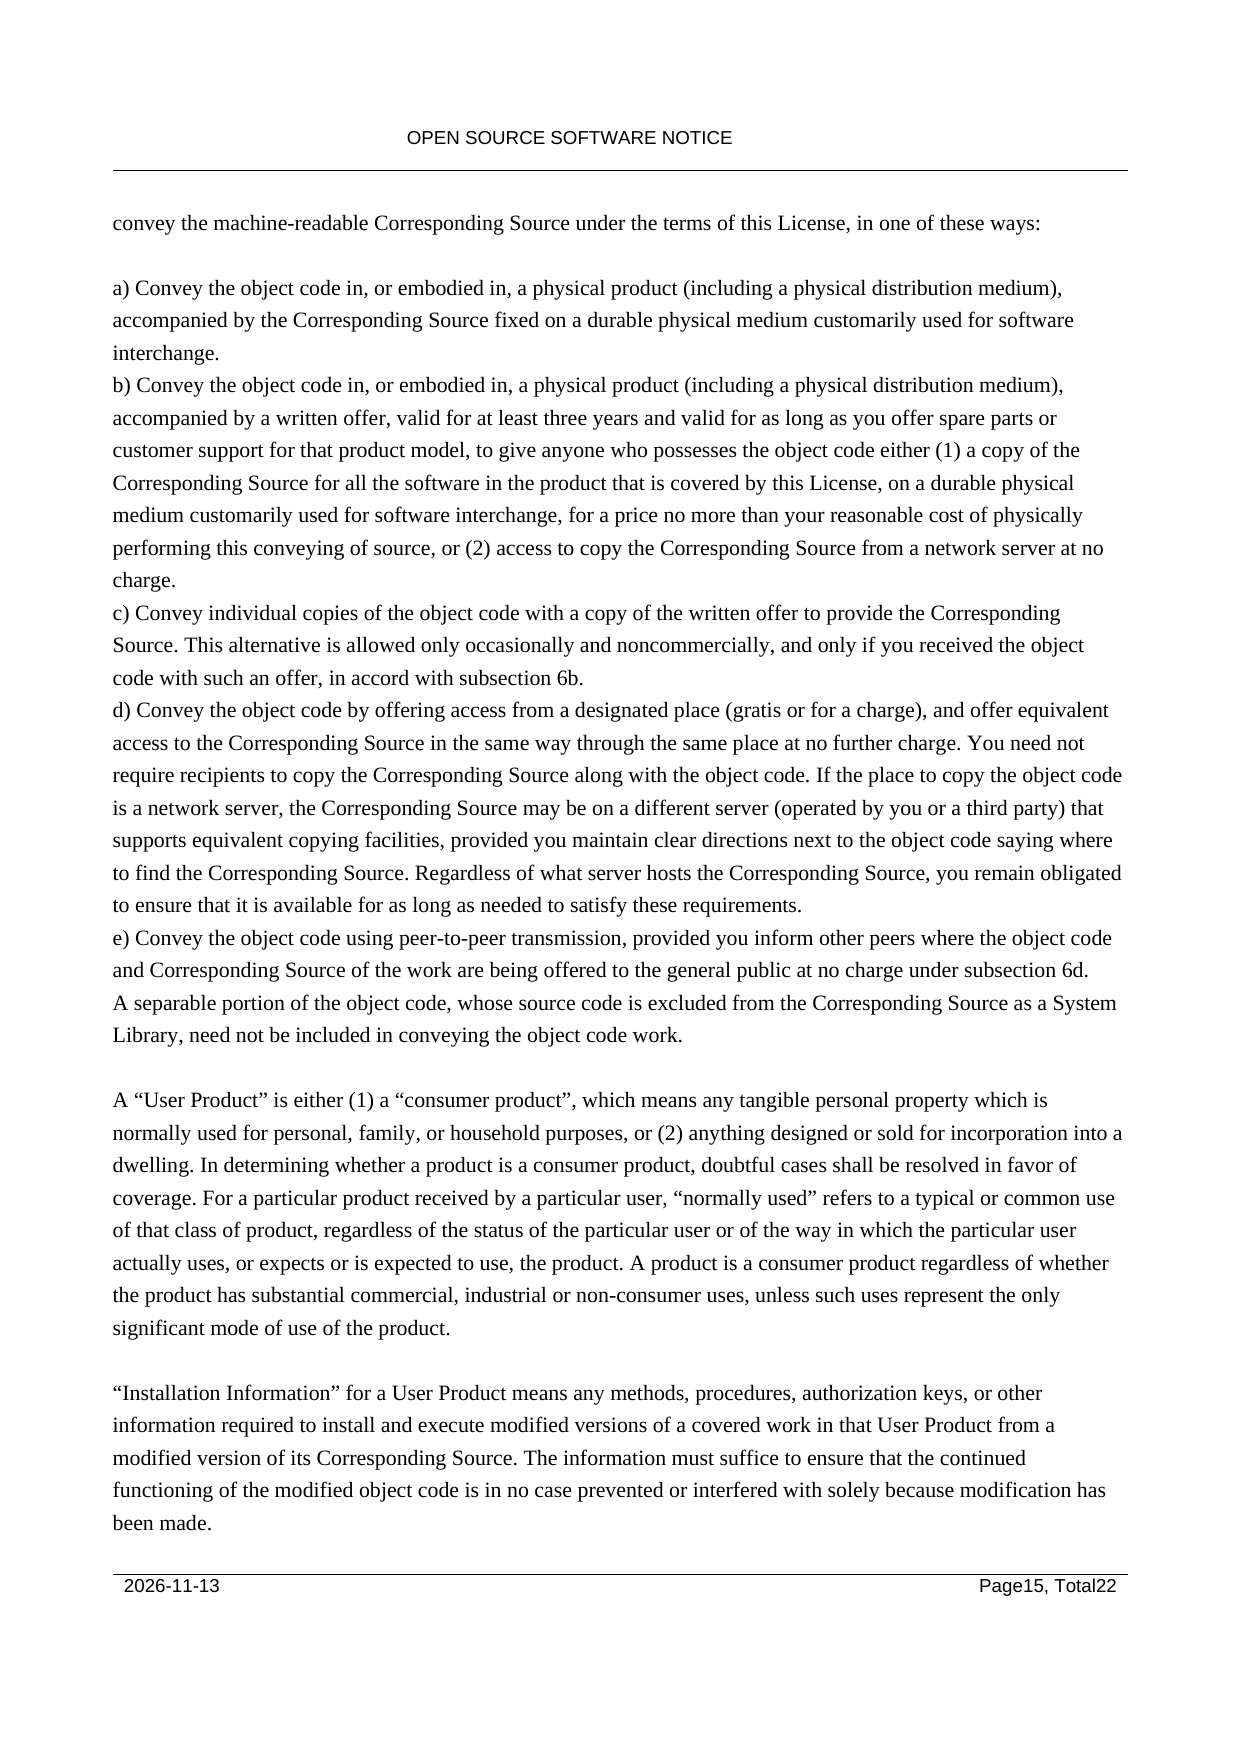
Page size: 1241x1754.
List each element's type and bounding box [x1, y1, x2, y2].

text [112, 206, 1128, 1539]
